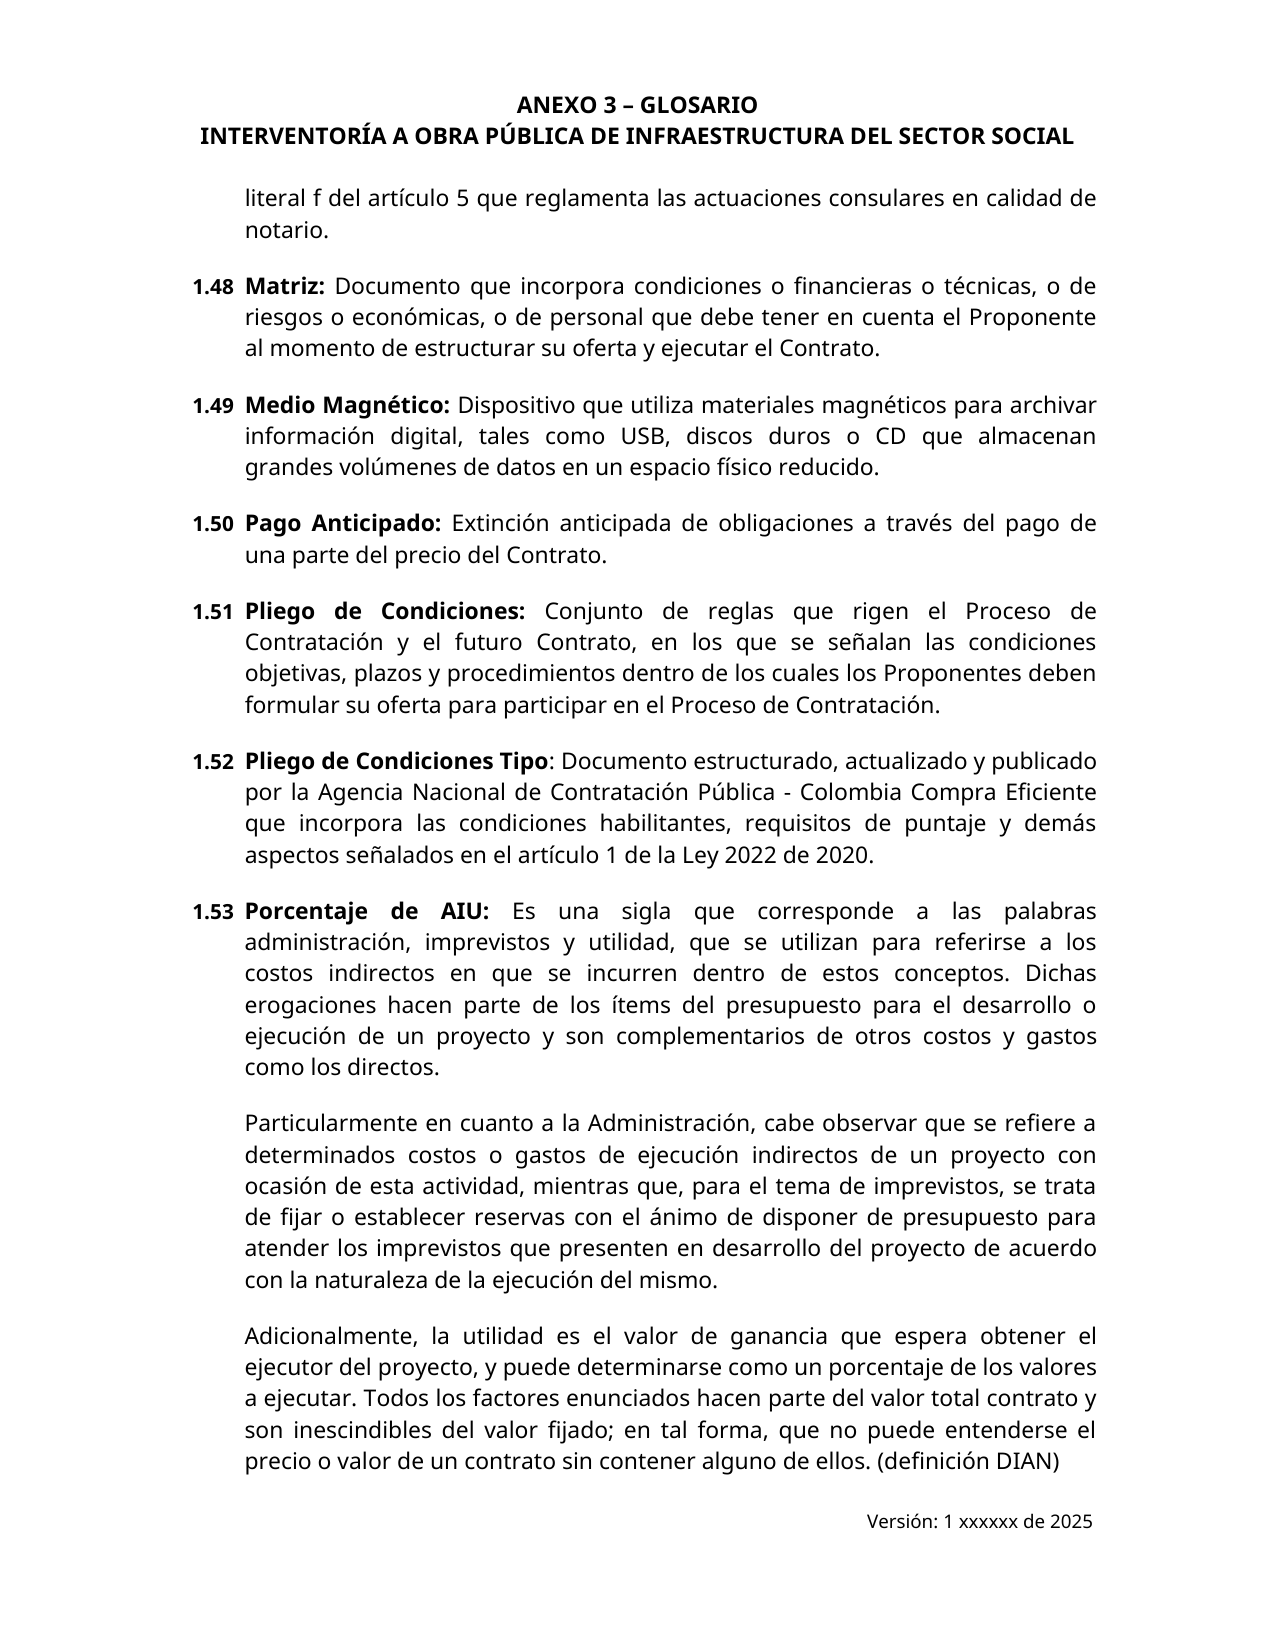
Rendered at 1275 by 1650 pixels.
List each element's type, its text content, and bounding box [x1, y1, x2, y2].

list Medio Magnético: Dispositivo que utiliza materiales magnéticos para archivar información digital, tales como USB, discos duros o CD que almacenan grandes volúmenes de datos en un espacio físico reducido. [192, 389, 1098, 482]
list Pago Anticipado: Extinción anticipada de obligaciones a través del pago de una parte del precio del Contrato. [192, 507, 1098, 570]
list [192, 182, 1098, 245]
list Porcentaje de AIU: Es una sigla que corresponde a las palabras administración, imprevistos y utilidad, que se utilizan para referirse a los costos indirectos en que se incurren dentro de estos conceptos. Dichas erogaciones hacen parte de los ítems del presupuesto para el desarrollo o ejecución de un proyecto y son complementarios de otros costos y gastos como los directos. [192, 895, 1098, 1082]
list Pliego de Condiciones Tipo: Documento estructurado, actualizado y publicado por la Agencia Nacional de Contratación Pública - Colombia Compra Eficiente que incorpora las condiciones habilitantes, requisitos de puntaje y demás aspectos señalados en el artículo 1 de la Ley 2022 de 2020. [192, 745, 1098, 870]
text Particularmente en cuanto a la Administración, cabe observar que se refiere a determinados costos o gastos de ejecución indirectos de un proyecto con ocasión de esta actividad, mientras que, para el tema de imprevistos, se trata de fijar o establecer reservas con el ánimo de disponer de presupuesto para atender los imprevistos que presenten en desarrollo del proyecto de acuerdo con la naturaleza de la ejecución del mismo. [244, 1107, 1098, 1295]
list Pliego de Condiciones: Conjunto de reglas que rigen el Proceso de Contratación y el futuro Contrato, en los que se señalan las condiciones objetivas, plazos y procedimientos dentro de los cuales los Proponentes deben formular su oferta para participar en el Proceso de Contratación. [192, 595, 1098, 720]
list Matriz: Documento que incorpora condiciones o financieras o técnicas, o de riesgos o económicas, o de personal que debe tener en cuenta el Proponente al momento de estructurar su oferta y ejecutar el Contrato. [192, 270, 1098, 364]
text Adicionalmente, la utilidad es el valor de ganancia que espera obtener el ejecutor del proyecto, y puede determinarse como un porcentaje de los valores a ejecutar. Todos los factores enunciados hacen parte del valor total contrato y son inescindibles del valor fijado; en tal forma, que no puede entenderse el precio o valor de un contrato sin contener alguno de ellos. (definición DIAN) [244, 1320, 1098, 1476]
